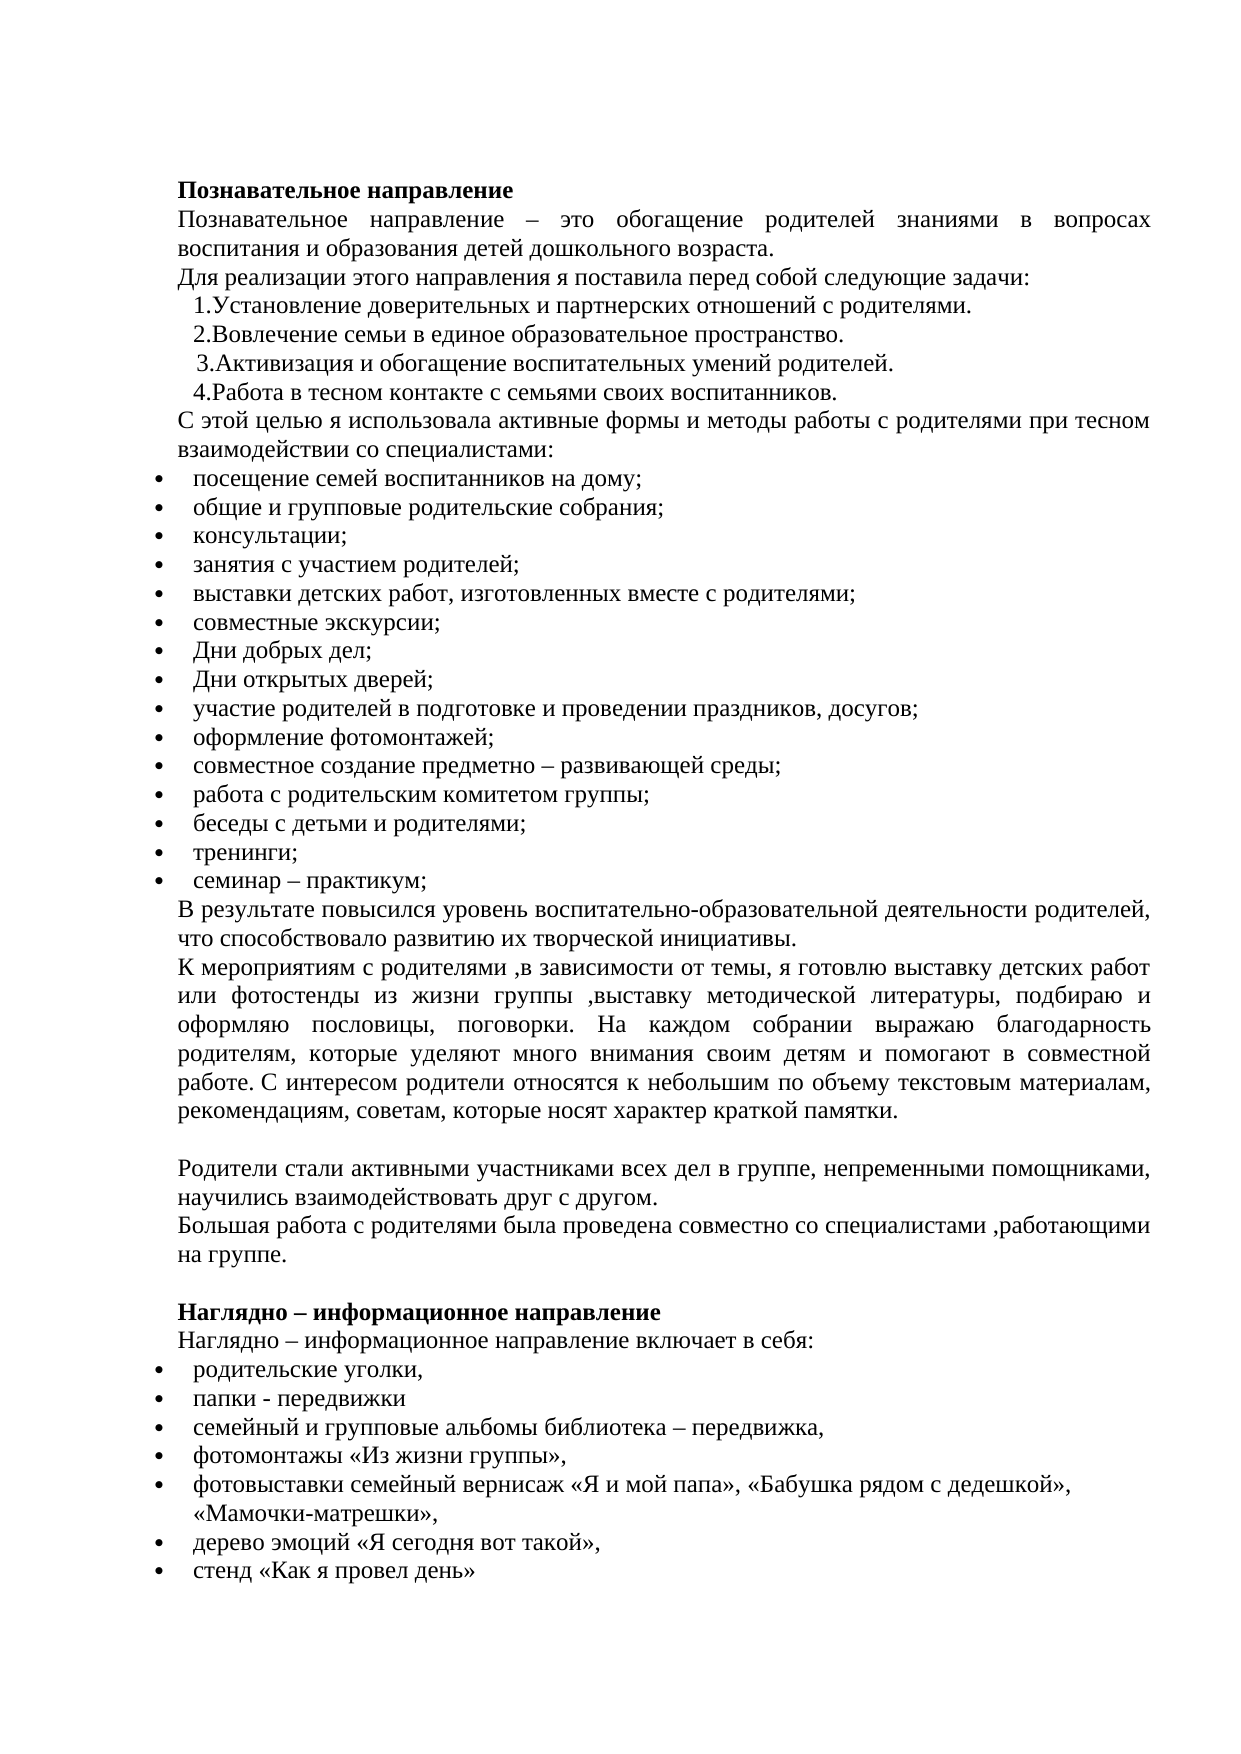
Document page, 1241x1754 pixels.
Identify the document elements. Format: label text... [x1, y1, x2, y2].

list семейный и групповые альбомы библиотека – передвижка, [155, 1412, 1152, 1441]
text Познавательное направление – это обогащение родителей знаниями в вопросах воспитания и образования детей дошкольного возраста. [177, 204, 1152, 262]
list беседы с детьми и родителями; [155, 808, 1152, 837]
list общие и групповые родительские собрания; [155, 492, 1152, 521]
list посещение семей воспитанников на дому; [155, 463, 1152, 492]
text В результате повысился уровень воспитательно-образовательной деятельности родителей, что способствовало развитию их творческой инициативы. [177, 894, 1152, 952]
list консультации; [155, 521, 1152, 549]
text Наглядно – информационное направление [177, 1297, 1152, 1326]
list семинар – практикум; [155, 866, 1152, 894]
text Большая работа с родителями была проведена совместно со специалистами ,работающими на группе. [177, 1211, 1152, 1268]
list родительские уголки, [155, 1354, 1152, 1383]
list стенд «Как я провел день» [155, 1556, 1152, 1584]
list занятия с участием родителей; [155, 549, 1152, 578]
text Родители стали активными участниками всех дел в группе, непременными помощниками, научились взаимодействовать друг с другом. [177, 1153, 1152, 1211]
list тренинги; [155, 837, 1152, 866]
text К мероприятиям с родителями ,в зависимости от темы, я готовлю выставку детских работ или фотостенды из жизни группы ,выставку методической литературы, подбираю и оформляю пословицы, поговорки. На каждом собрании выражаю благодарность родителям, которые уделяют много внимания своим детям и помогают в совместной работе. С интересом родители относятся к небольшим по объему текстовым материалам, рекомендациям, советам, которые носят характер краткой памятки. [177, 952, 1152, 1124]
text Наглядно – информационное направление включает в себя: [177, 1326, 1152, 1354]
text 2.Вовлечение семьи в единое образовательное пространство. [193, 319, 1152, 348]
list работа с родительским комитетом группы; [155, 779, 1152, 808]
list папки - передвижки [155, 1383, 1152, 1412]
text 4.Работа в тесном контакте с семьями своих воспитанников. [193, 377, 1152, 406]
list выставки детских работ, изготовленных вместе с родителями; [155, 578, 1152, 607]
list совместные экскурсии; [155, 607, 1152, 636]
list дерево эмоций «Я сегодня вот такой», [155, 1527, 1152, 1556]
text 1.Установление доверительных и партнерских отношений с родителями. [193, 291, 1152, 319]
text Для реализации этого направления я поставила перед собой следующие задачи: [177, 262, 1152, 291]
list участие родителей в подготовке и проведении праздников, досугов; [155, 693, 1152, 722]
list Дни открытых дверей; [155, 664, 1152, 693]
list Дни добрых дел; [155, 636, 1152, 664]
text С этой целью я использовала активные формы и методы работы с родителями при тесном взаимодействии со специалистами: [177, 406, 1152, 463]
text 3.Активизация и обогащение воспитательных умений родителей. [177, 348, 1152, 377]
list фотовыставки семейный вернисаж «Я и мой папа», «Бабушка рядом с дедешкой», «Мамочки-матрешки», [155, 1469, 1152, 1527]
list оформление фотомонтажей; [155, 722, 1152, 751]
list совместное создание предметно – развивающей среды; [155, 751, 1152, 779]
list фотомонтажы «Из жизни группы», [155, 1441, 1152, 1469]
text Познавательное направление [177, 176, 1152, 204]
